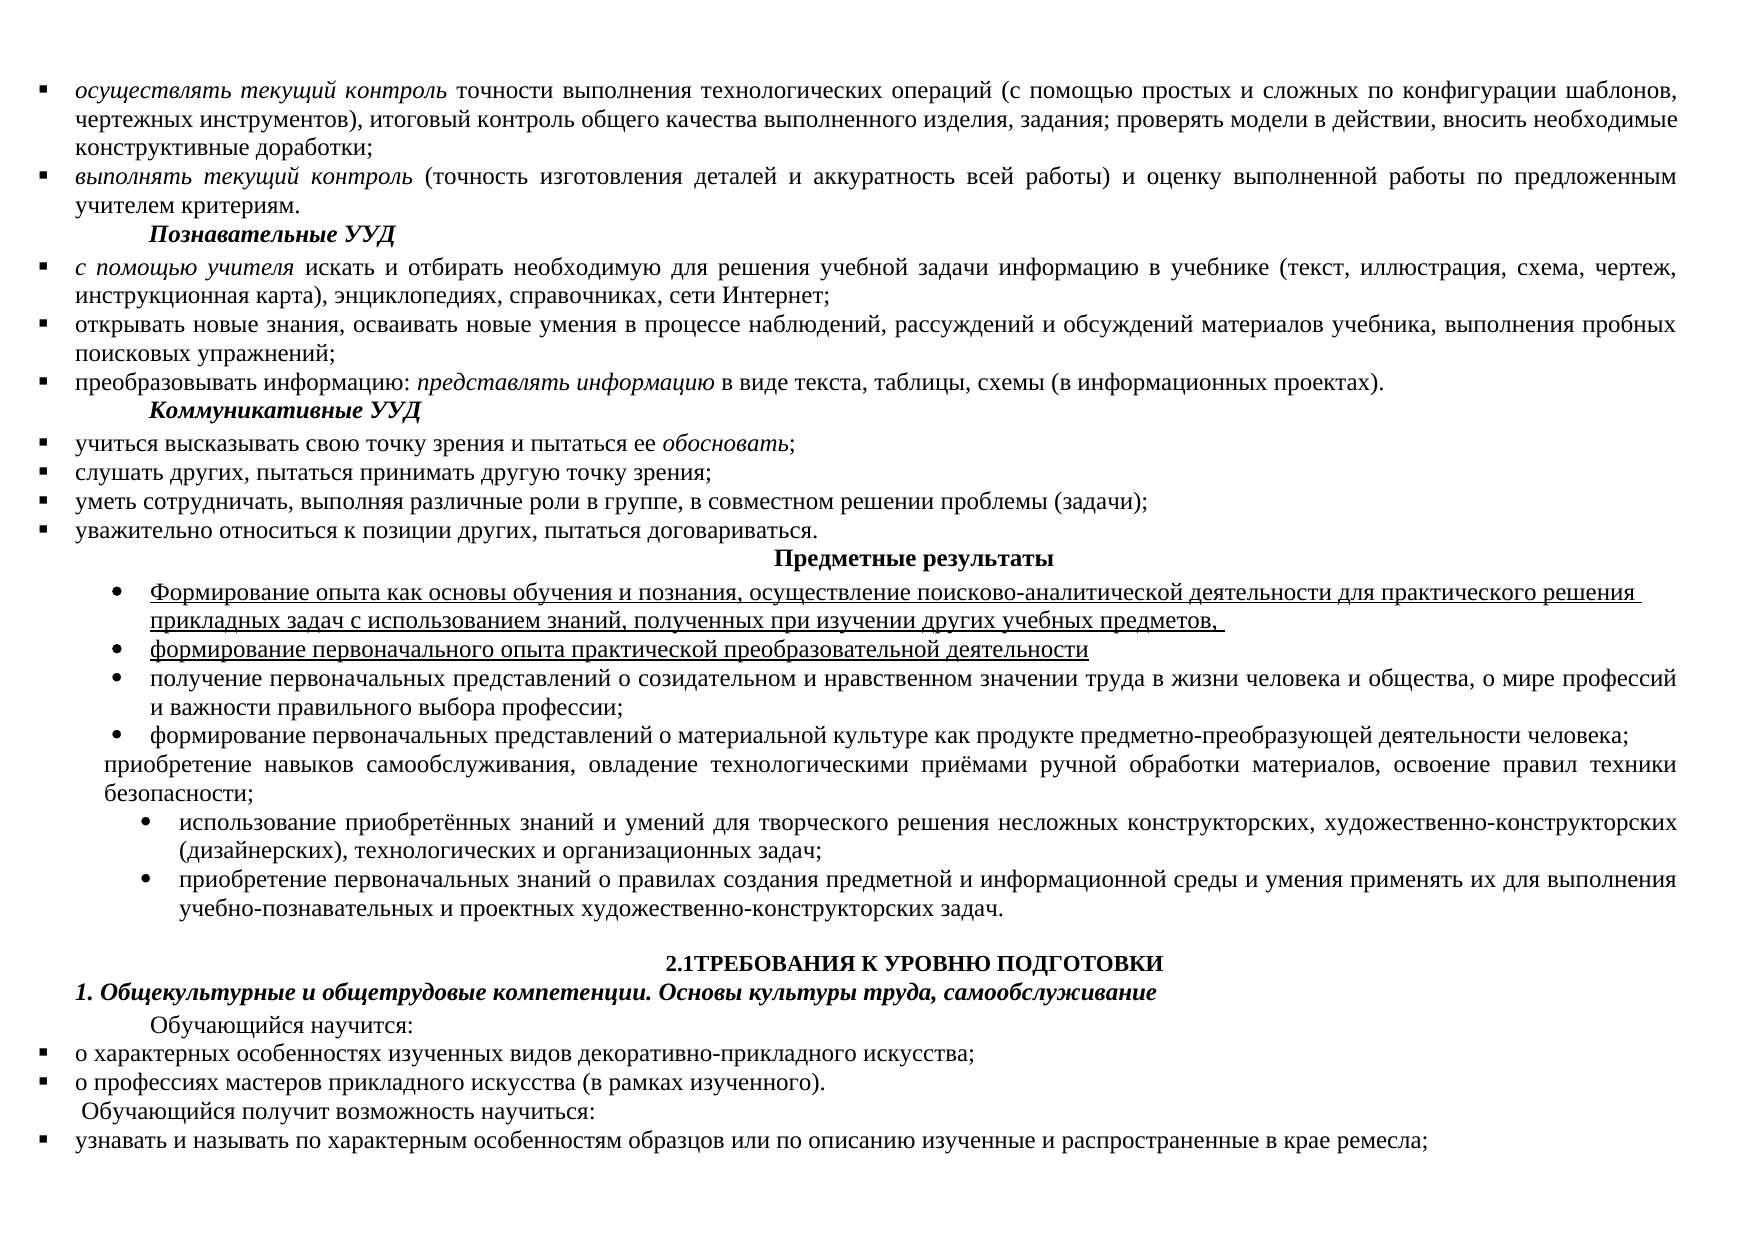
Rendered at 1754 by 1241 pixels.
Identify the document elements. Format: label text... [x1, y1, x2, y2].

text Коммуникативные УУД [75, 396, 1679, 424]
list преобразовывать информацию: представлять информацию в виде текста, таблицы, схемы (в информационных проектах). [37, 367, 1679, 396]
list узнавать и называть по характерным особенностям образцов или по описанию изученные и распространенные в крае ремесла; [37, 1125, 1679, 1153]
text Обучающийся получит возможность научиться: [75, 1096, 1679, 1125]
list формирование первоначальных представлений о материальной культуре как продукте предметно-преобразующей деятельности человека; [112, 720, 1679, 749]
list уметь сотрудничать, выполняя различные роли в группе, в совместном решении проблемы (задачи); [37, 486, 1679, 515]
list формирование первоначального опыта практической преобразовательной деятельности [112, 634, 1679, 663]
list о характерных особенностях изученных видов декоративно-прикладного искусства; [37, 1038, 1679, 1067]
list открывать новые знания, осваивать новые умения в процессе наблюдений, рассуждений и обсуждений материалов учебника, выполнения пробных поисковых упражнений; [37, 309, 1679, 367]
text приобретение навыков самообслуживания, овладение технологическими приёмами ручной обработки материалов, освоение правил техники безопасности; [104, 749, 1679, 807]
list с помощью учителя искать и отбирать необходимую для решения учебной задачи информацию в учебнике (текст, иллюстрация, схема, чертеж, инструкционная карта), энциклопедиях, справочниках, сети Интернет; [37, 252, 1679, 309]
list приобретение первоначальных знаний о правилах создания предметной и информационной среды и умения применять их для выполнения учебно-познавательных и проектных художественно-конструкторских задач. [141, 864, 1679, 922]
list 2.1ТРЕБОВАНИЯ К УРОВНЮ ПОДГОТОВКИ [150, 950, 1679, 977]
text 1. Общекультурные и общетрудовые компетенции. Основы культуры труда, самообслуживание [75, 977, 1679, 1005]
text Обучающийся научится: [150, 1010, 1679, 1038]
list слушать других, пытаться принимать другую точку зрения; [37, 457, 1679, 486]
list выполнять текущий контроль (точность изготовления деталей и аккуратность всей работы) и оценку выполненной работы по предложенным учителем критериям. [37, 161, 1679, 219]
text Предметные результаты [75, 543, 1679, 572]
list Формирование опыта как основы обучения и познания, осуществление поисково-аналитической деятельности для практического решения прикладных задач с использованием знаний, полученных при изучении других учебных предметов, [112, 577, 1679, 634]
list получение первоначальных представлений о созидательном и нравственном значении труда в жизни человека и общества, о мире профессий и важности правильного выбора профессии; [112, 663, 1679, 720]
list о профессиях мастеров прикладного искусства (в рамках изученного). [37, 1067, 1679, 1096]
text Познавательные УУД [75, 219, 1679, 247]
list учиться высказывать свою точку зрения и пытаться ее обосновать; [37, 428, 1679, 457]
list осуществлять текущий контроль точности выполнения технологических операций (с помощью простых и сложных по конфигурации шаблонов, чертежных инструментов), итоговый контроль общего качества выполненного изделия, задания; проверять модели в действии, вносить необходимые конструктивные доработки; [37, 75, 1679, 161]
list использование приобретённых знаний и умений для творческого решения несложных конструкторских, художественно-конструкторских (дизайнерских), технологических и организационных задач; [141, 807, 1679, 864]
list уважительно относиться к позиции других, пытаться договариваться. [37, 515, 1679, 543]
